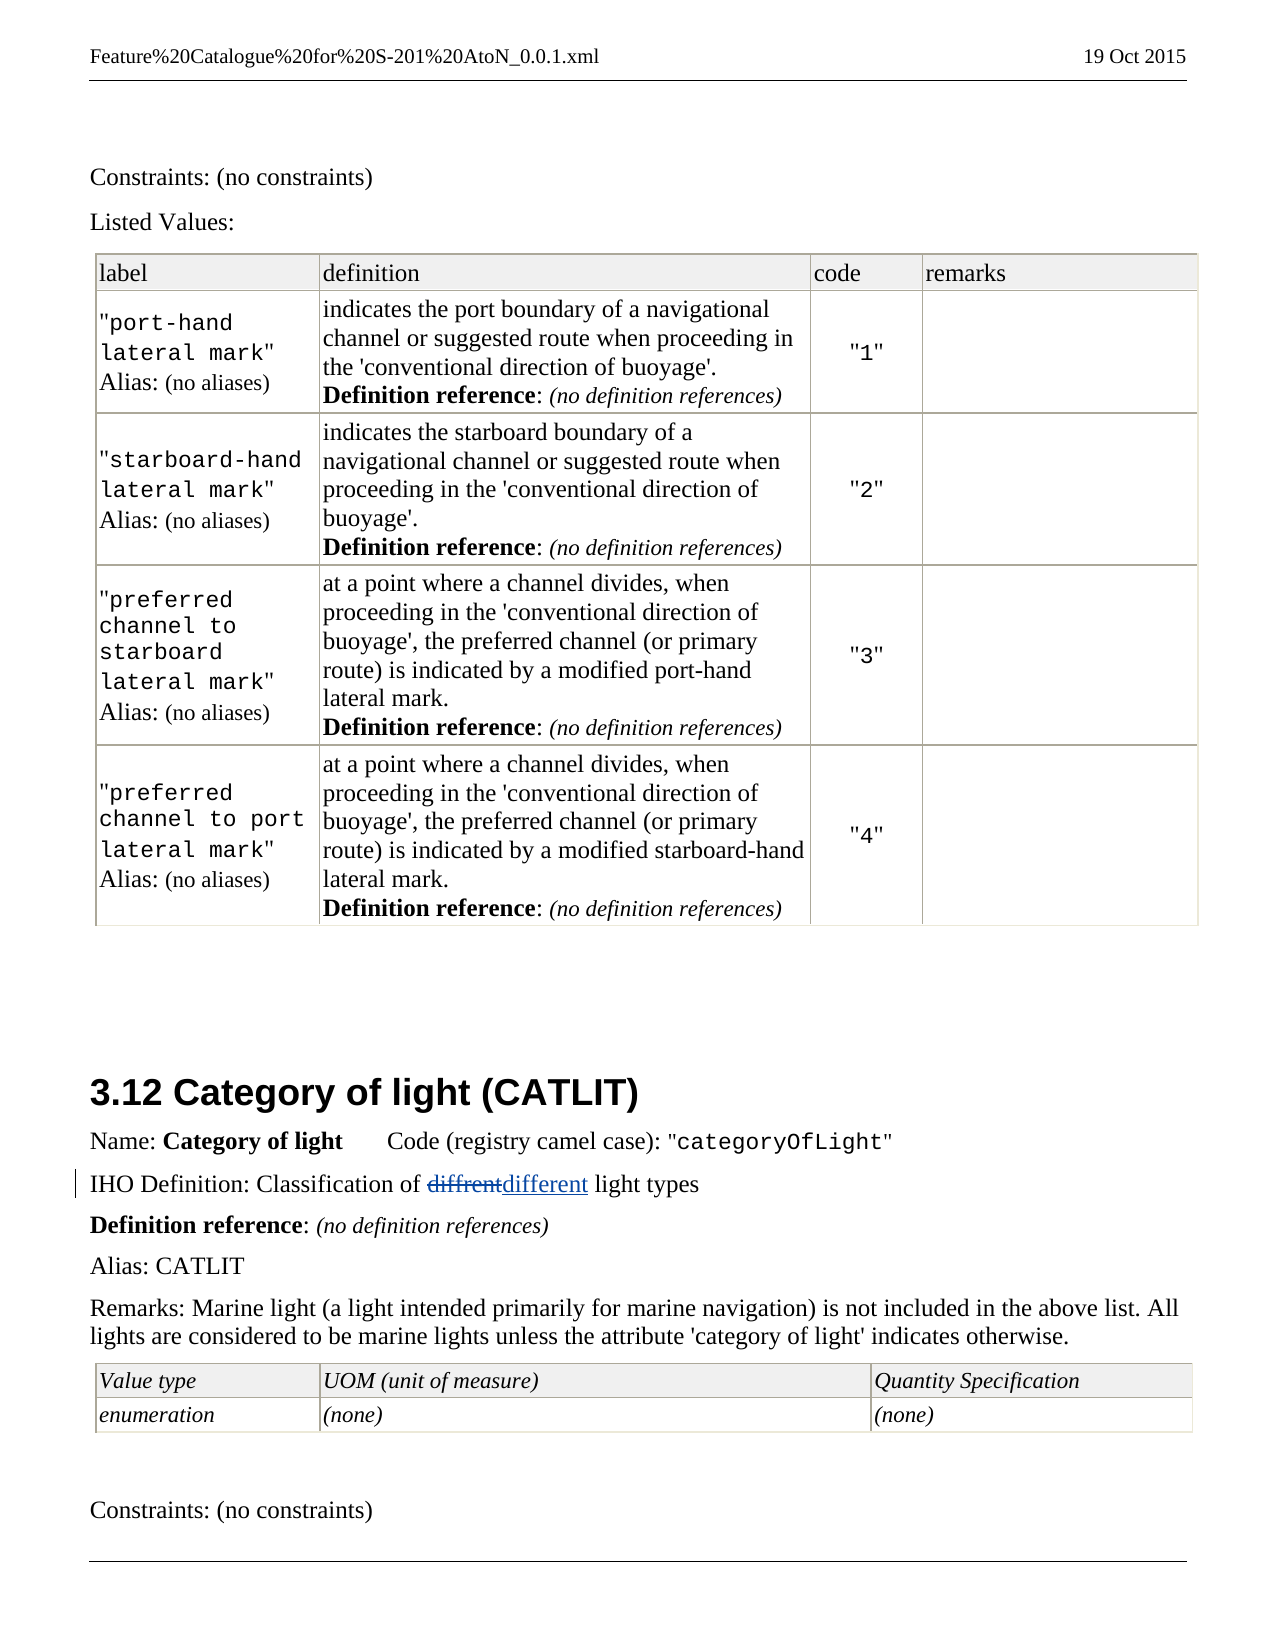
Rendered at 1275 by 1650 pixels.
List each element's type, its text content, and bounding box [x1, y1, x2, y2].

table_cell "4" [811, 746, 922, 924]
table_cell "port-hand lateral mark" Alias: (no aliases) [97, 291, 319, 412]
table_header UOM (unit of measure) [321, 1364, 870, 1397]
table_cell "1" [811, 291, 922, 412]
table_header code [811, 255, 922, 289]
table_header Value type [97, 1364, 319, 1397]
table_cell [923, 566, 1197, 744]
table_cell "preferred channel to starboard lateral mark" Alias: (no aliases) [97, 566, 319, 744]
table_cell (none) [872, 1398, 1192, 1431]
text IHO Definition: Classification of light types [89, 1169, 1185, 1198]
text Name: Category of light Code (registry camel case): "categoryOfLight" [89, 1126, 1185, 1156]
table_header Quantity Specification [872, 1364, 1192, 1397]
table_cell (none) [321, 1398, 870, 1431]
text Remarks: Marine light (a light intended primarily for marine navigation) is not included in the above list. All lights are considered to be marine lights unless the attribute 'category of light' indicates otherwise. [89, 1293, 1185, 1350]
table_cell [923, 414, 1197, 564]
text Constraints: (no constraints) [89, 162, 1185, 191]
text Constraints: (no constraints) [89, 1495, 1185, 1523]
table_cell "3" [811, 566, 922, 744]
text Alias: CATLIT [89, 1251, 1185, 1280]
table_cell [923, 291, 1197, 412]
table_cell enumeration [97, 1398, 319, 1431]
table_cell at a point where a channel divides, when proceeding in the 'conventional direction of buoyage', the preferred channel (or primary route) is indicated by a modified port-hand lateral mark. Definition reference: (no definition references) [320, 566, 810, 744]
text Listed Values: [89, 207, 1185, 236]
table_cell indicates the starboard boundary of a navigational channel or suggested route when proceeding in the 'conventional direction of buoyage'. Definition reference: (no definition references) [320, 414, 810, 564]
text Definition reference: (no definition references) [89, 1210, 1185, 1239]
table_header remarks [923, 255, 1197, 289]
table_cell "2" [811, 414, 922, 564]
table_cell "preferred channel to port lateral mark" Alias: (no aliases) [97, 746, 319, 924]
table_cell indicates the port boundary of a navigational channel or suggested route when proceeding in the 'conventional direction of buoyage'. Definition reference: (no definition references) [320, 291, 810, 412]
table_cell "starboard-hand lateral mark" Alias: (no aliases) [97, 414, 319, 564]
table_header label [97, 255, 319, 289]
table_header definition [320, 255, 810, 289]
table_cell [923, 746, 1197, 924]
table_cell at a point where a channel divides, when proceeding in the 'conventional direction of buoyage', the preferred channel (or primary route) is indicated by a modified starboard-hand lateral mark. Definition reference: (no definition references) [320, 746, 810, 924]
subtitle 3.12 Category of light (CATLIT) [89, 1071, 1185, 1114]
